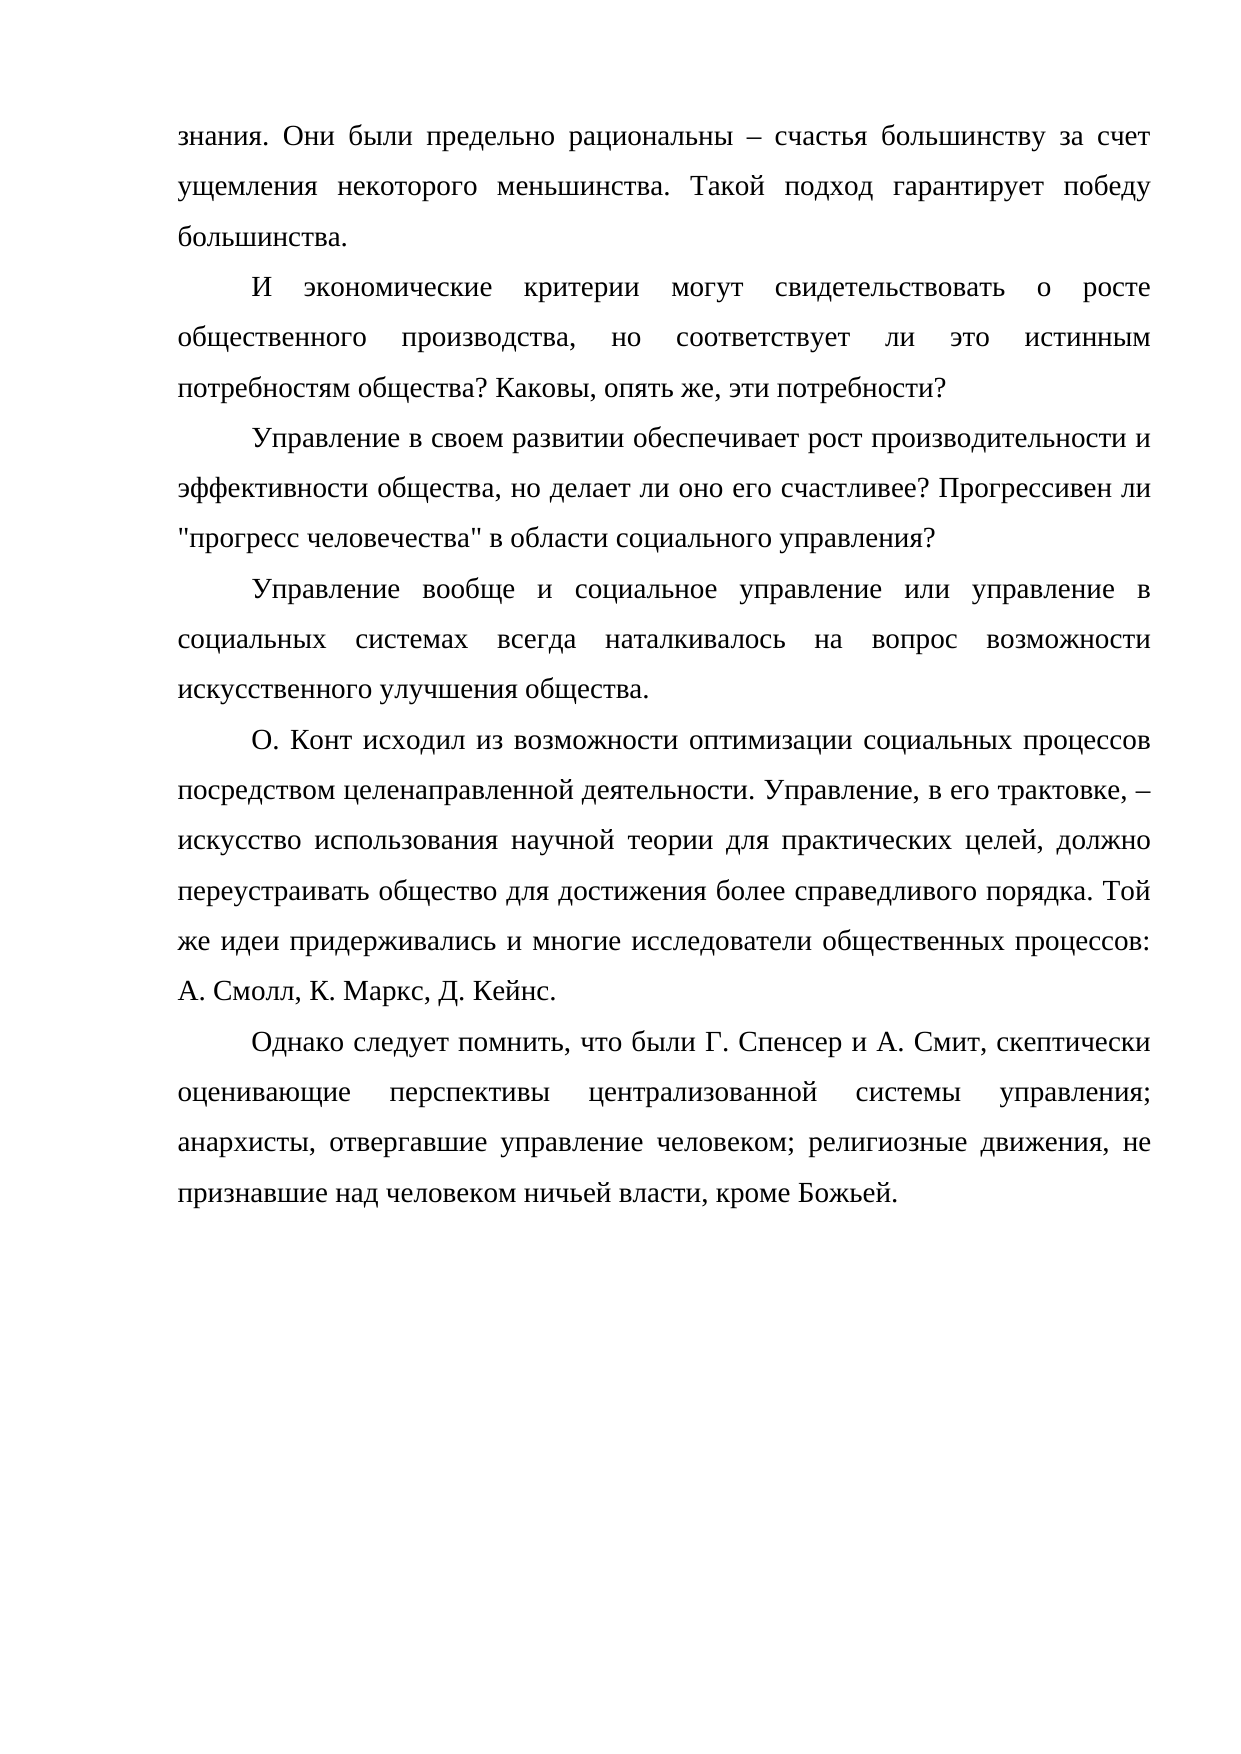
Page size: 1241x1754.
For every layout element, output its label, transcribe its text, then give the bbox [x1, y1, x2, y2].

text И экономические критерии могут свидетельствовать о росте общественного производства, но соответствует ли это истинным потребностям общества? Каковы, опять же, эти потребности? [177, 269, 1152, 403]
text Управление в своем развитии обеспечивает рост производительности и эффективности общества, но делает ли оно его счастливее? Прогрессивен ли "прогресс человечества" в области социального управления? [177, 420, 1152, 554]
text Управление вообще и социальное управление или управление в социальных системах всегда наталкивалось на вопрос возможности искусственного улучшения общества. [177, 571, 1152, 705]
text Однако следует помнить, что были Г. Спенсер и А. Смит, скептически оценивающие перспективы централизованной системы управления; анархисты, отвергавшие управление человеком; религиозные движения, не признавшие над человеком ничьей власти, кроме Божьей. [177, 1024, 1152, 1208]
text О. Конт исходил из возможности оптимизации социальных процессов посредством целенаправленной деятельности. Управление, в его трактовке, – искусство использования научной теории для практических целей, должно переустраивать общество для достижения более справедливого порядка. Той же идеи придерживались и многие исследователи общественных процессов: А. Смолл, К. Маркс, Д. Кейнс. [177, 722, 1152, 1007]
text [177, 118, 1152, 252]
